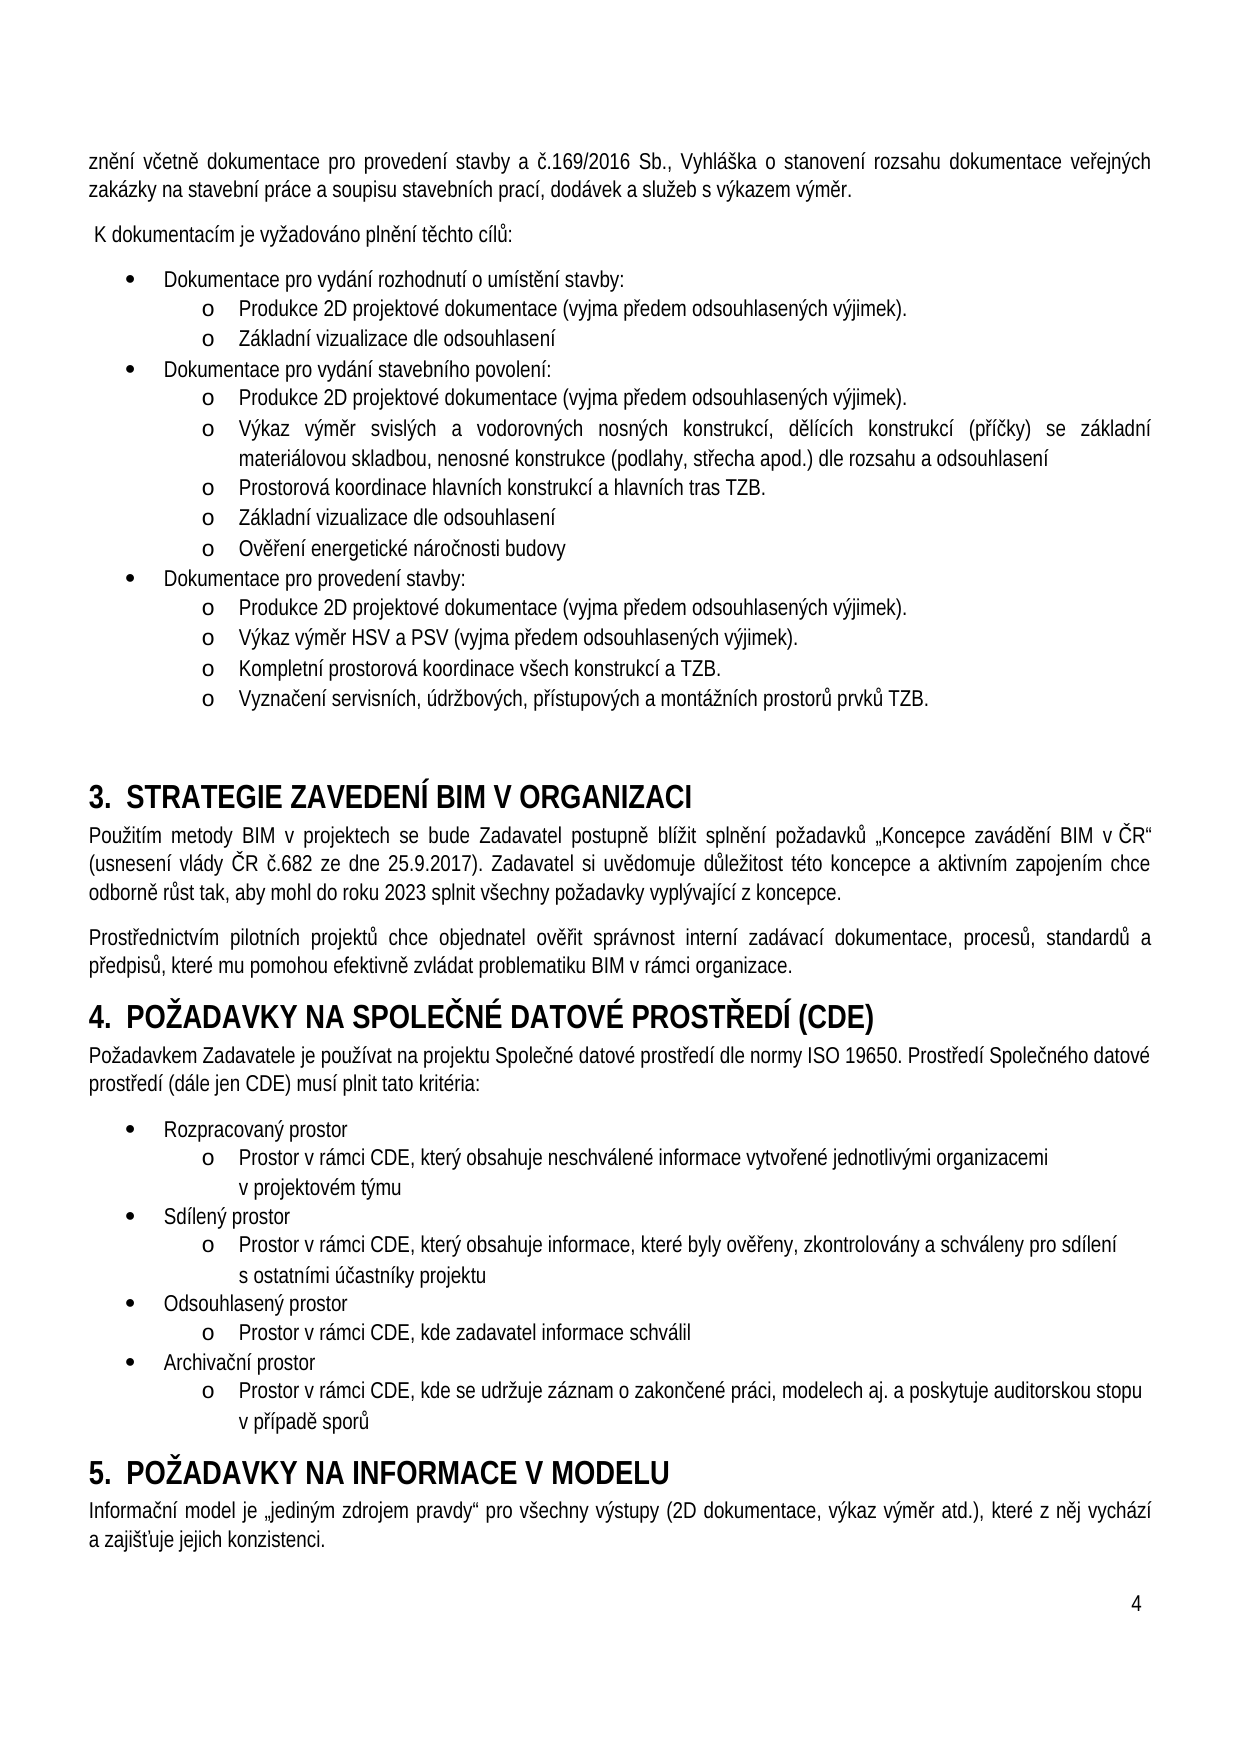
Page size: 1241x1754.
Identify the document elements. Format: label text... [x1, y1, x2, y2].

list Prostor v rámci CDE, který obsahuje neschválené informace vytvořené jednotlivými organizacemi v projektovém týmu [201, 1144, 1152, 1201]
list Produkce 2D projektové dokumentace (vyjma předem odsouhlasených výjimek). [201, 384, 1152, 413]
text Použitím metody BIM v projektech se bude Zadavatel postupně blížit splnění požadavků „Koncepce zavádění BIM v ČR“ (usnesení vlády ČR č.682 ze dne 25.9.2017). Zadavatel si uvědomuje důležitost této koncepce a aktivním zapojením chce odborně růst tak, aby mohl do roku 2023 splnit všechny požadavky vyplývající z koncepce. [89, 822, 1152, 905]
list Dokumentace pro provedení stavby: [126, 565, 1152, 592]
text Požadavkem Zadavatele je používat na projektu Společné datové prostředí dle normy ISO 19650. Prostředí Společného datové prostředí (dále jen CDE) musí plnit tato kritéria: [89, 1042, 1152, 1097]
subtitle POŽADAVKY NA INFORMACE V MODELU [89, 1453, 1152, 1491]
list Dokumentace pro vydání stavebního povolení: [126, 356, 1152, 382]
text K dokumentacím je vyžadováno plnění těchto cílů: [89, 221, 1152, 248]
list Archivační prostor [126, 1349, 1152, 1375]
subtitle STRATEGIE ZAVEDENÍ BIM V ORGANIZACI [89, 777, 1152, 816]
list Produkce 2D projektové dokumentace (vyjma předem odsouhlasených výjimek). [201, 295, 1152, 323]
text Informační model je „jediným zdrojem pravdy“ pro všechny výstupy (2D dokumentace, výkaz výměr atd.), které z něj vychází a zajišťuje jejich konzistenci. [89, 1497, 1152, 1552]
list Základní vizualizace dle odsouhlasení [201, 504, 1152, 532]
list Prostor v rámci CDE, který obsahuje informace, které byly ověřeny, zkontrolovány a schváleny pro sdílení s ostatními účastníky projektu [201, 1231, 1152, 1288]
list Produkce 2D projektové dokumentace (vyjma předem odsouhlasených výjimek). [201, 594, 1152, 622]
list Prostor v rámci CDE, kde zadavatel informace schválil [201, 1318, 1152, 1347]
list Výkaz výměr svislých a vodorovných nosných konstrukcí, dělících konstrukcí (příčky) se základní materiálovou skladbou, nenosné konstrukce (podlahy, střecha apod.) dle rozsahu a odsouhlasení [201, 415, 1152, 472]
list Prostor v rámci CDE, kde se udržuje záznam o zakončené práci, modelech aj. a poskytuje auditorskou stopu v případě sporů [201, 1377, 1152, 1434]
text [89, 148, 1152, 202]
list Výkaz výměr HSV a PSV (vyjma předem odsouhlasených výjimek). [201, 624, 1152, 652]
list Sdílený prostor [126, 1203, 1152, 1229]
list Vyznačení servisních, údržbových, přístupových a montážních prostorů prvků TZB. [201, 685, 1152, 713]
subtitle POŽADAVKY NA SPOLEČNÉ DATOVÉ PROSTŘEDÍ (CDE) [89, 997, 1152, 1036]
list Odsouhlasený prostor [126, 1290, 1152, 1316]
list Základní vizualizace dle odsouhlasení [201, 325, 1152, 354]
list Rozpracovaný prostor [126, 1116, 1152, 1142]
list Ověření energetické náročnosti budovy [201, 535, 1152, 563]
list Prostorová koordinace hlavních konstrukcí a hlavních tras TZB. [201, 474, 1152, 502]
list Kompletní prostorová koordinace všech konstrukcí a TZB. [201, 655, 1152, 683]
text Prostřednictvím pilotních projektů chce objednatel ověřit správnost interní zadávací dokumentace, procesů, standardů a předpisů, které mu pomohou efektivně zvládat problematiku BIM v rámci organizace. [89, 924, 1152, 979]
list Dokumentace pro vydání rozhodnutí o umístění stavby: [126, 266, 1152, 293]
